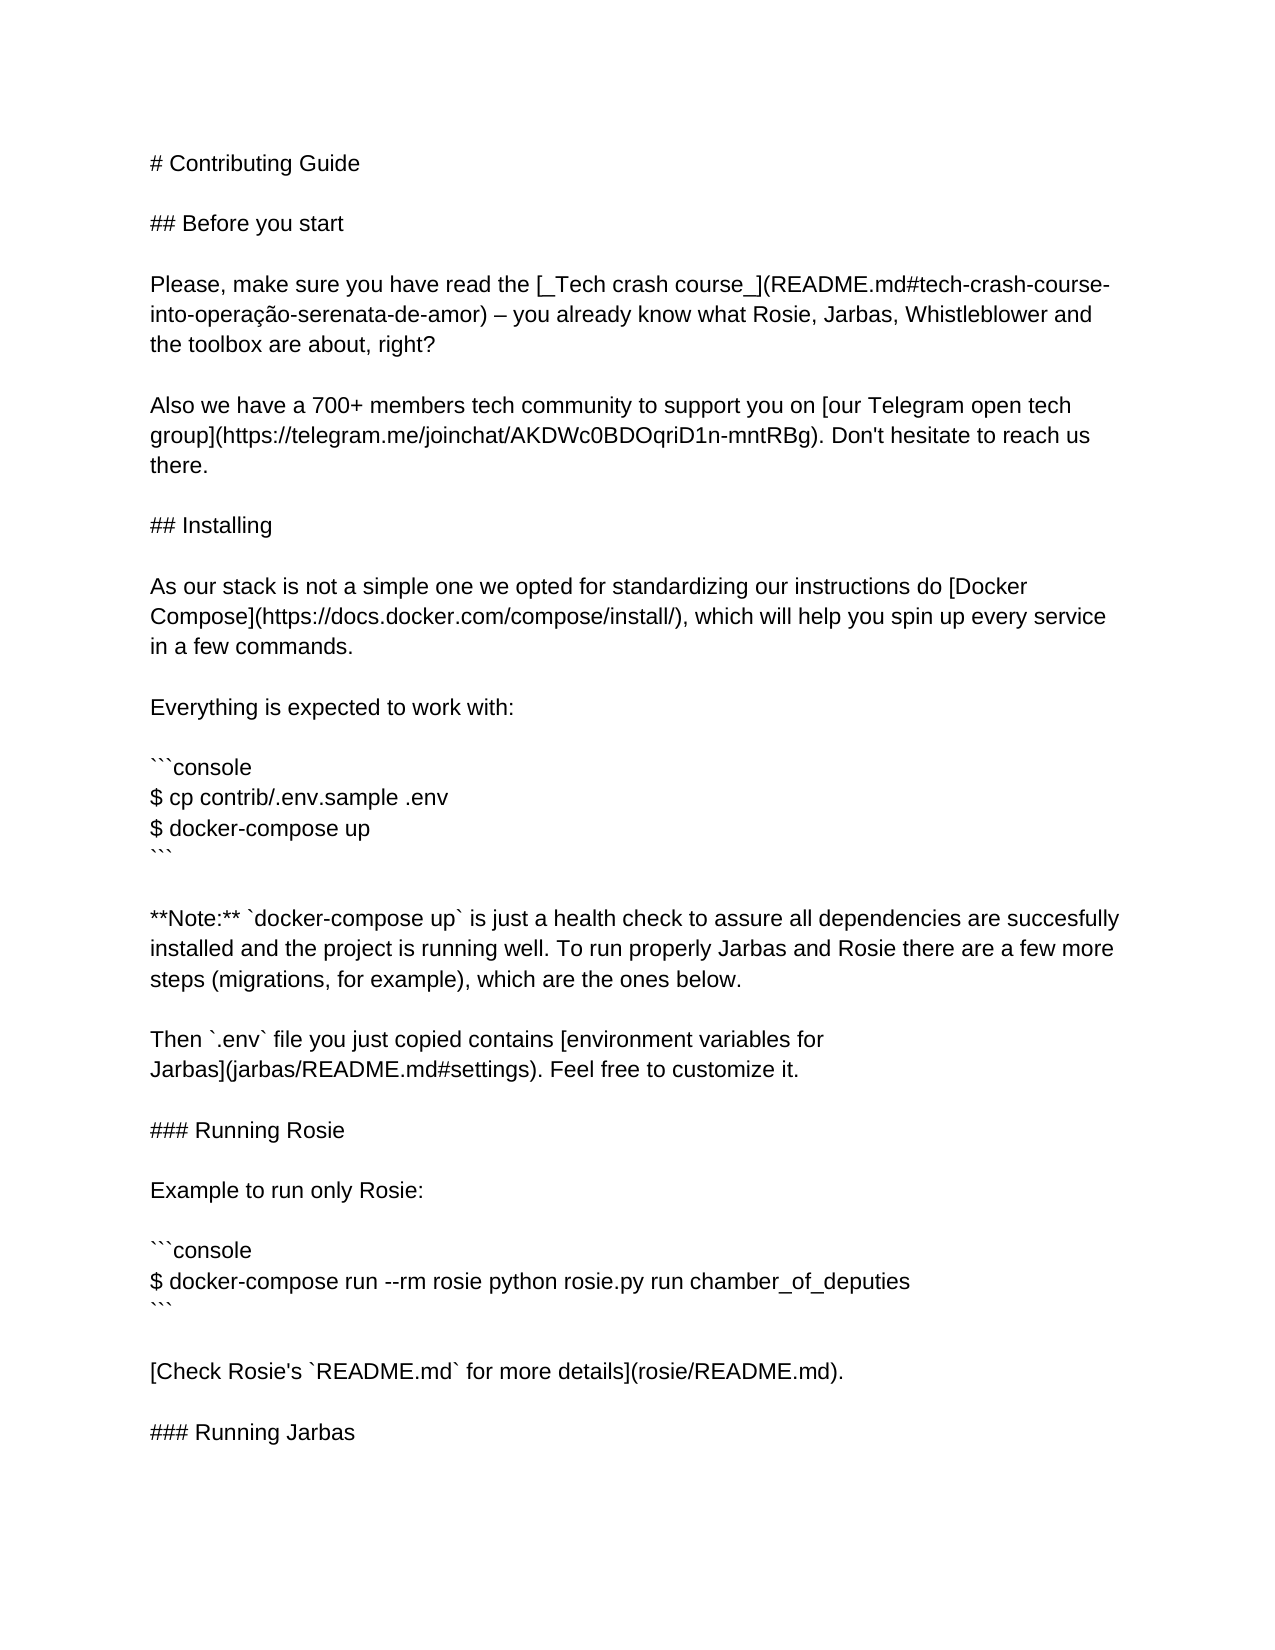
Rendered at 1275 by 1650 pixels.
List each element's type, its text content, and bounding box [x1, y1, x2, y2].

text # Contributing Guide [150, 150, 1125, 176]
text ### Running Rosie [150, 1117, 1125, 1143]
text Also we have a 700+ members tech community to support you on [our Telegram open tech group](https://telegram.me/joinchat/AKDWc0BDOqriD1n-mntRBg). Don't hesitate to reach us there. [150, 392, 1125, 478]
text $ cp contrib/.env.sample .env [150, 784, 1125, 811]
text ## Before you start [150, 210, 1125, 237]
text $ docker-compose up [150, 814, 1125, 841]
text Example to run only Rosie: [150, 1177, 1125, 1203]
text As our stack is not a simple one we opted for standardizing our instructions do [Docker Compose](https://docs.docker.com/compose/install/), which will help you spin up every service in a few commands. [150, 573, 1125, 660]
text **Note:** `docker-compose up` is just a health check to assure all dependencies are succesfully installed and the project is running well. To run properly Jarbas and Rosie there are a few more steps (migrations, for example), which are the ones below. [150, 905, 1125, 992]
text Please, make sure you have read the [_Tech crash course_](README.md#tech-crash-course-into-operação-serenata-de-amor) – you already know what Rosie, Jarbas, Whistleblower and the toolbox are about, right? [150, 271, 1125, 358]
text $ docker-compose run --rm rosie python rosie.py run chamber_of_deputies [150, 1268, 1125, 1294]
text ``` [150, 845, 1125, 871]
text ``` [150, 1298, 1125, 1324]
text Everything is expected to work with: [150, 694, 1125, 720]
text ```console [150, 754, 1125, 781]
text [Check Rosie's `README.md` for more details](rosie/README.md). [150, 1358, 1125, 1385]
text ### Running Jarbas [150, 1419, 1125, 1445]
text Then `.env` file you just copied contains [environment variables for Jarbas](jarbas/README.md#settings). Feel free to customize it. [150, 1026, 1125, 1083]
text ```console [150, 1237, 1125, 1264]
text ## Installing [150, 512, 1125, 539]
